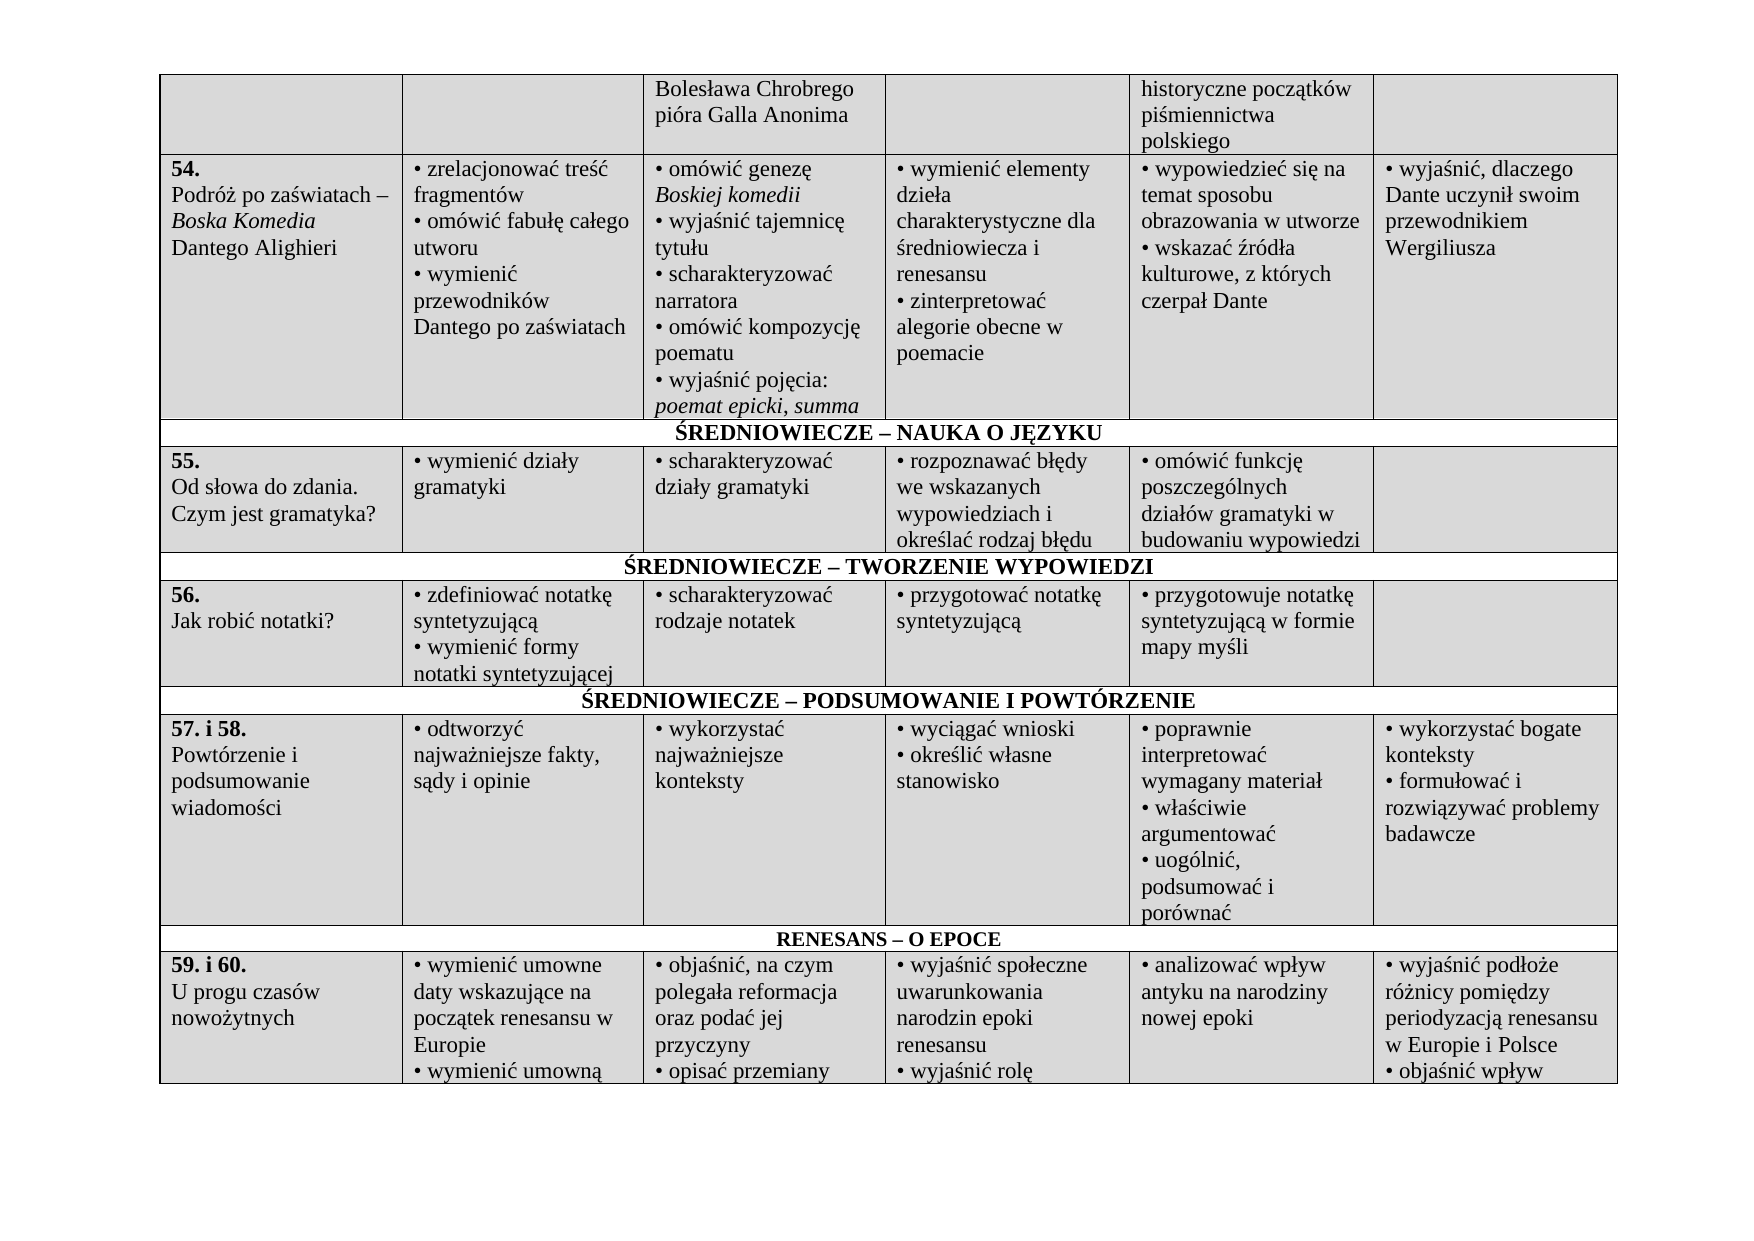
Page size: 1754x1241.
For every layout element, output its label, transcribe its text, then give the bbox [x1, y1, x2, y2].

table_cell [161, 75, 402, 154]
table_cell • wykorzystać bogate konteksty • formułować i rozwiązywać problemy badawcze [1374, 715, 1617, 925]
table_cell • odtworzyć najważniejsze fakty, sądy i opinie [403, 715, 643, 925]
table_cell RENESANS – O EPOCE [161, 926, 1617, 951]
table_cell • wykorzystać najważniejsze konteksty [644, 715, 885, 925]
table_cell • wyjaśnić, dlaczego Dante uczynił swoim przewodnikiem Wergiliusza [1374, 155, 1617, 418]
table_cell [886, 75, 1129, 154]
table_cell • wymienić elementy dzieła charakterystyczne dla średniowiecza i renesansu • zinterpretować alegorie obecne w poemacie [886, 155, 1129, 418]
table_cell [644, 952, 885, 1083]
table_cell ŚREDNIOWIECZE – NAUKA O JĘZYKU [161, 420, 1617, 446]
table_cell 55. Od słowa do zdania. Czym jest gramatyka? [161, 447, 402, 552]
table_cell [1374, 75, 1617, 154]
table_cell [403, 75, 643, 154]
table_cell ŚREDNIOWIECZE – TWORZENIE WYPOWIEDZI [161, 553, 1617, 580]
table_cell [1130, 75, 1373, 154]
table_cell ŚREDNIOWIECZE – PODSUMOWANIE I POWTÓRZENIE [161, 687, 1617, 713]
table_cell 57. i 58. Powtórzenie i podsumowanie wiadomości [161, 715, 402, 925]
table_cell • scharakteryzować rodzaje notatek [644, 581, 885, 686]
table_cell • scharakteryzować działy gramatyki [644, 447, 885, 552]
table_cell 56. Jak robić notatki? [161, 581, 402, 686]
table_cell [1130, 952, 1373, 1083]
table_cell • zdefiniować notatkę syntetyzującą • wymienić formy notatki syntetyzującej [403, 581, 643, 686]
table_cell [161, 952, 402, 1083]
table_cell [1374, 447, 1617, 552]
table_cell • wypowiedzieć się na temat sposobu obrazowania w utworze • wskazać źródła kulturowe, z których czerpał Dante [1130, 155, 1373, 418]
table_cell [1374, 952, 1617, 1083]
table_cell • poprawnie interpretować wymagany materiał • właściwie argumentować • uogólnić, podsumować i porównać [1130, 715, 1373, 925]
table_cell • omówić funkcję poszczególnych działów gramatyki w budowaniu wypowiedzi [1130, 447, 1373, 552]
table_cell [403, 952, 643, 1083]
table_cell • zrelacjonować treść fragmentów • omówić fabułę całego utworu • wymienić przewodników Dantego po zaświatach [403, 155, 643, 418]
table_cell • omówić genezę Boskiej komedii • wyjaśnić tajemnicę tytułu • scharakteryzować narratora • omówić kompozycję poematu • wyjaśnić pojęcia: poemat epicki, summa [644, 155, 885, 418]
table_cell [886, 952, 1129, 1083]
table_cell • wymienić działy gramatyki [403, 447, 643, 552]
table_cell 54. Podróż po zaświatach – Boska Komedia Dantego Alighieri [161, 155, 402, 418]
table_cell • przygotować notatkę syntetyzującą [886, 581, 1129, 686]
table_cell [1374, 581, 1617, 686]
table_cell • rozpoznawać błędy we wskazanych wypowiedziach i określać rodzaj błędu [886, 447, 1129, 552]
table_cell • wyciągać wnioski • określić własne stanowisko [886, 715, 1129, 925]
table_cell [644, 75, 885, 154]
table_cell • przygotowuje notatkę syntetyzującą w formie mapy myśli [1130, 581, 1373, 686]
